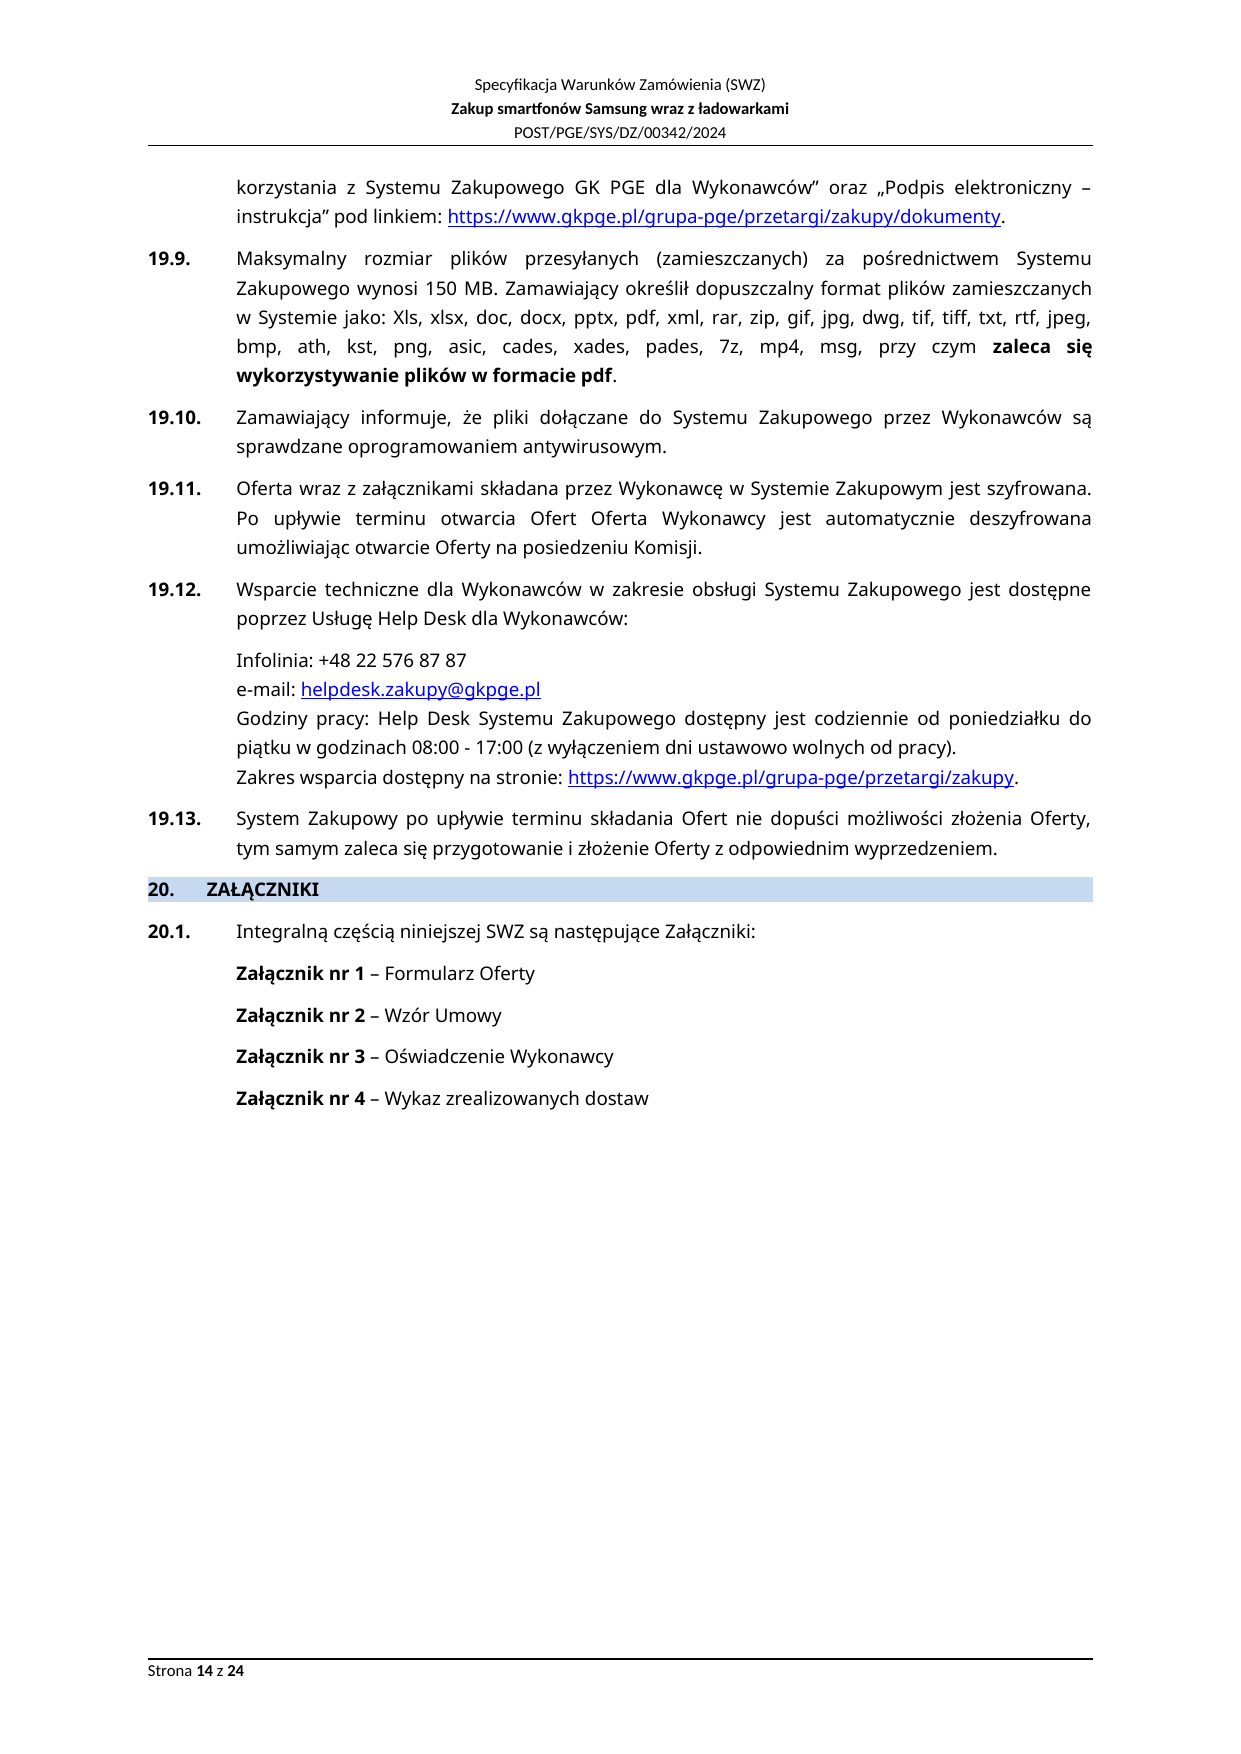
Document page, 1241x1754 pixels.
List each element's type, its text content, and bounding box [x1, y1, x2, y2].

list Zamawiający informuje, że pliki dołączane do Systemu Zakupowego przez Wykonawców są sprawdzane oprogramowaniem antywirusowym. [148, 404, 1093, 459]
list ZAŁĄCZNIKI [148, 877, 1093, 902]
list Integralną częścią niniejszej SWZ są następujące Załączniki: [148, 918, 1093, 944]
text Załącznik nr 2 – Wzór Umowy [236, 1002, 1093, 1028]
text Załącznik nr 1 – Formularz Oferty [236, 960, 1093, 986]
list Godziny pracy: Help Desk Systemu Zakupowego dostępny jest codziennie od poniedziałku do piątku w godzinach 08:00 - 17:00 (z wyłączeniem dni ustawowo wolnych od pracy). [236, 705, 1093, 760]
list Infolinia: +48 22 576 87 87 [236, 647, 1093, 672]
list Oferta wraz z załącznikami składana przez Wykonawcę w Systemie Zakupowym jest szyfrowana. Po upływie terminu otwarcia Ofert Oferta Wykonawcy jest automatycznie deszyfrowana umożliwiając otwarcie Oferty na posiedzeniu Komisji. [148, 476, 1093, 559]
list Maksymalny rozmiar plików przesyłanych (zamieszczanych) za pośrednictwem Systemu Zakupowego wynosi 150 MB. Zamawiający określił dopuszczalny format plików zamieszczanych w Systemie jako: Xls, xlsx, doc, docx, pptx, pdf, xml, rar, zip, gif, jpg, dwg, tif, tiff, txt, rtf, jpeg, bmp, ath, kst, png, asic, cades, xades, pades, 7z, mp4, msg, przy czym zaleca się wykorzystywanie plików w formacie pdf. [148, 246, 1093, 388]
text Załącznik nr 3 – Oświadczenie Wykonawcy [236, 1044, 1093, 1069]
list System Zakupowy po upływie terminu składania Ofert nie dopuści możliwości złożenia Oferty, tym samym zaleca się przygotowanie i złożenie Oferty z odpowiednim wyprzedzeniem. [148, 806, 1093, 861]
text Załącznik nr 4 – Wykaz zrealizowanych dostaw [236, 1086, 1093, 1111]
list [148, 174, 1093, 229]
list e-mail: helpdesk.zakupy@gkpge.pl [236, 676, 1093, 702]
list Wsparcie techniczne dla Wykonawców w zakresie obsługi Systemu Zakupowego jest dostępne poprzez Usługę Help Desk dla Wykonawców: [148, 576, 1093, 631]
list Zakres wsparcia dostępny na stronie: https://www.gkpge.pl/grupa-pge/przetargi/zakupy. [236, 764, 1093, 789]
